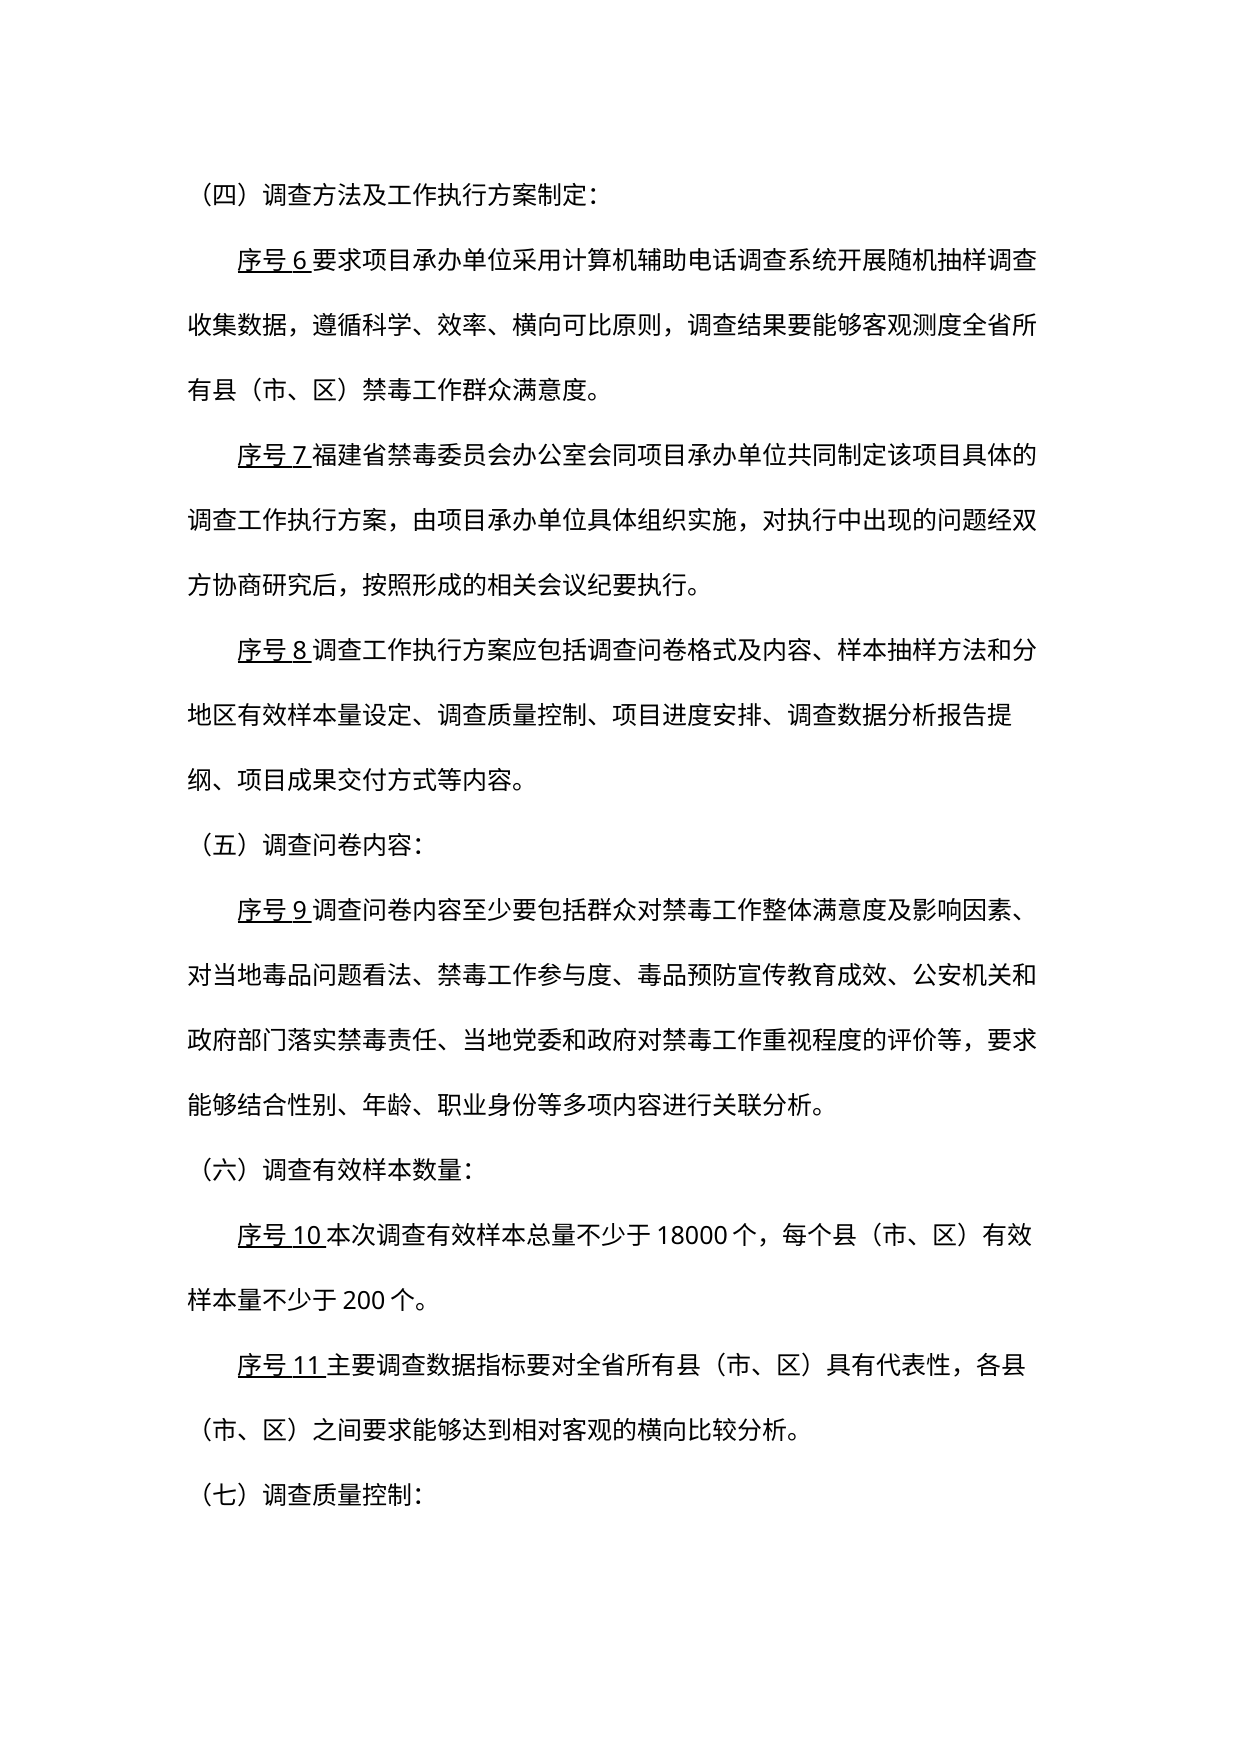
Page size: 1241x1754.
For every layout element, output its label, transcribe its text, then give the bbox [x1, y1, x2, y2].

text 序号11主要调查数据指标要对全省所有县（市、区）具有代表性，各县（市、区）之间要求能够达到相对客观的横向比较分析。 [187, 1332, 1053, 1462]
text （五）调查问卷内容： [187, 812, 1053, 877]
text 序号10本次调查有效样本总量不少于18000个，每个县（市、区）有效样本量不少于200个。 [187, 1202, 1053, 1332]
text 序号7福建省禁毒委员会办公室会同项目承办单位共同制定该项目具体的调查工作执行方案，由项目承办单位具体组织实施，对执行中出现的问题经双方协商研究后，按照形成的相关会议纪要执行。 [187, 422, 1053, 617]
text 序号9调查问卷内容至少要包括群众对禁毒工作整体满意度及影响因素、对当地毒品问题看法、禁毒工作参与度、毒品预防宣传教育成效、公安机关和政府部门落实禁毒责任、当地党委和政府对禁毒工作重视程度的评价等，要求能够结合性别、年龄、职业身份等多项内容进行关联分析。 [187, 877, 1053, 1137]
text 序号8调查工作执行方案应包括调查问卷格式及内容、样本抽样方法和分地区有效样本量设定、调查质量控制、项目进度安排、调查数据分析报告提纲、项目成果交付方式等内容。 [187, 617, 1053, 812]
text （四）调查方法及工作执行方案制定： [187, 162, 1053, 227]
text （七）调查质量控制： [187, 1462, 1053, 1527]
text （六）调查有效样本数量： [187, 1137, 1053, 1202]
text 序号6要求项目承办单位采用计算机辅助电话调查系统开展随机抽样调查收集数据，遵循科学、效率、横向可比原则，调查结果要能够客观测度全省所有县（市、区）禁毒工作群众满意度。 [187, 227, 1053, 422]
